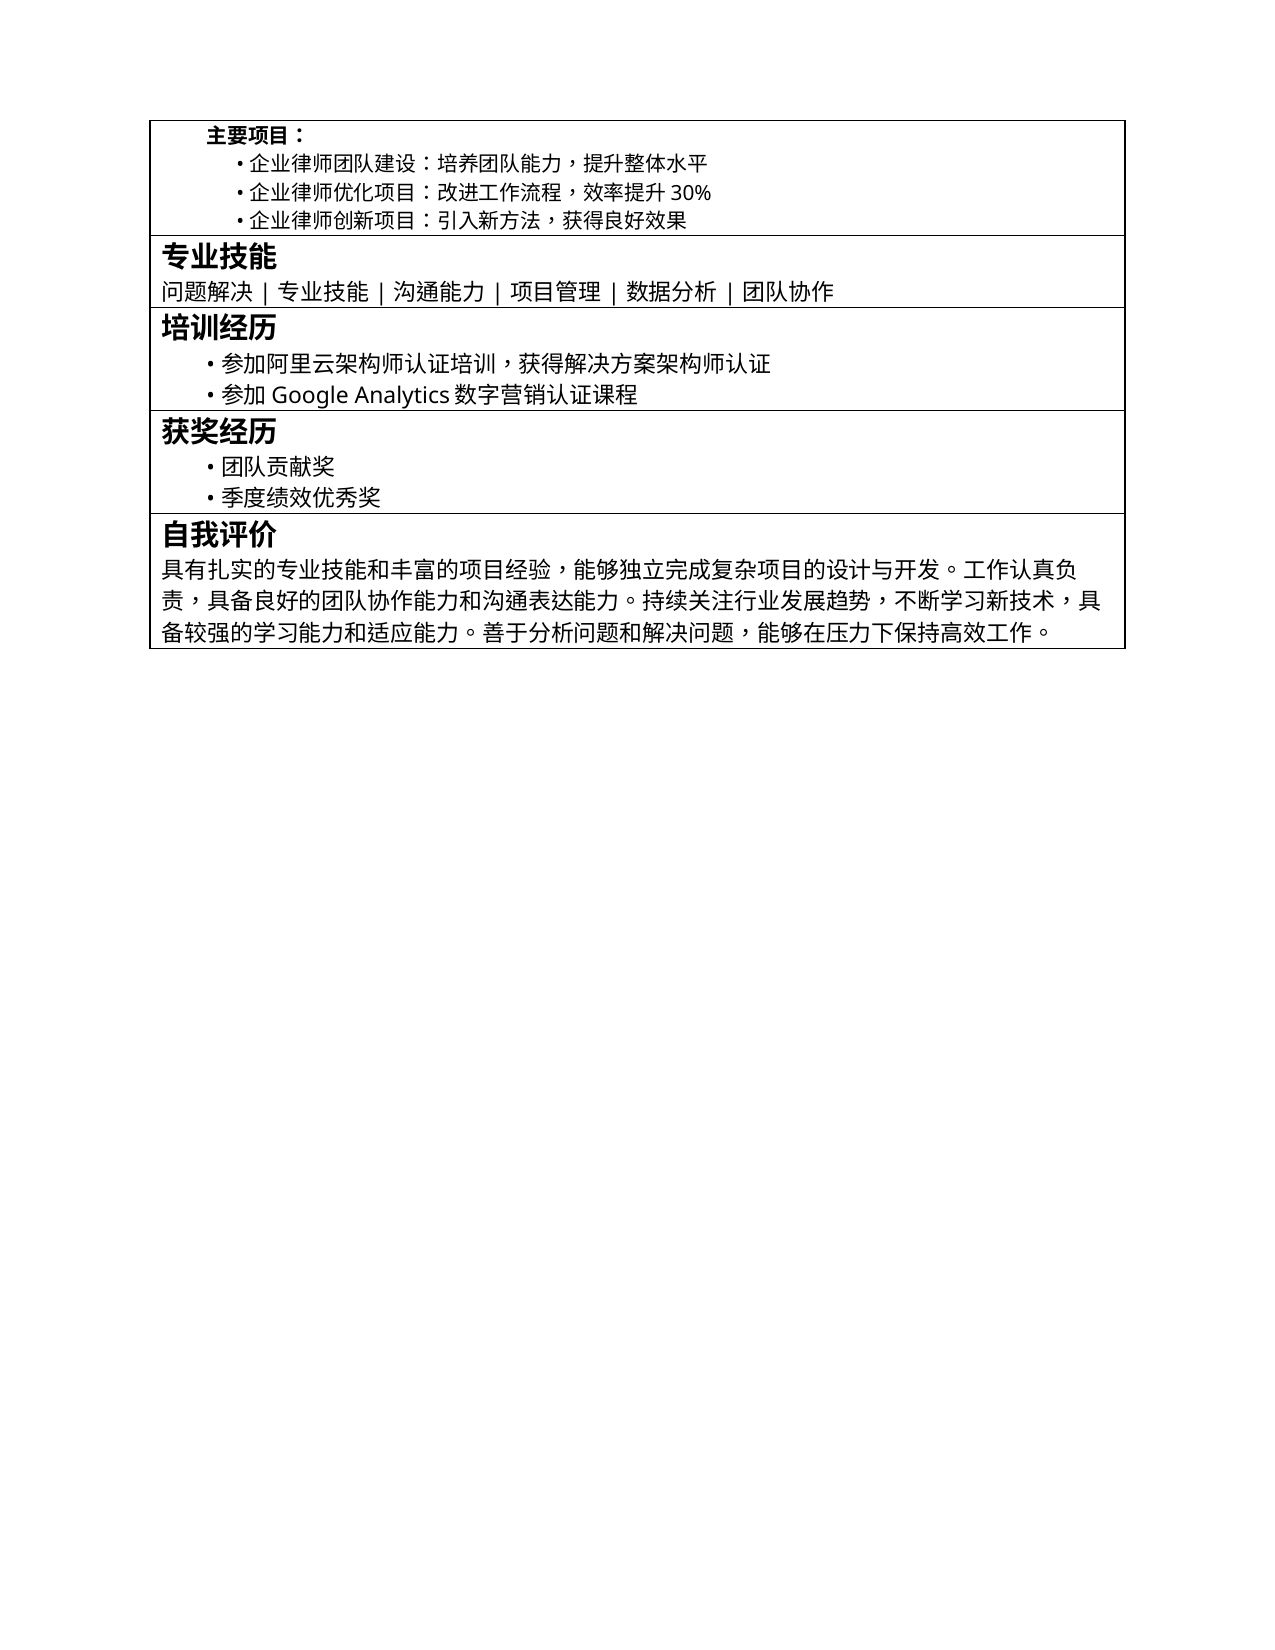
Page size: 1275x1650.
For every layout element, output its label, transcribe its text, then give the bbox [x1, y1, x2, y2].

table_cell 获奖经历 • 团队贡献奖 • 季度绩效优秀奖 [151, 411, 1124, 513]
table_cell 专业技能 问题解决 | 专业技能 | 沟通能力 | 项目管理 | 数据分析 | 团队协作 [151, 236, 1124, 307]
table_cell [151, 121, 1124, 235]
table_cell 培训经历 • 参加阿里云架构师认证培训，获得解决方案架构师认证 • 参加Google Analytics数字营销认证课程 [151, 308, 1124, 410]
table_cell 自我评价 具有扎实的专业技能和丰富的项目经验，能够独立完成复杂项目的设计与开发。工作认真负责，具备良好的团队协作能力和沟通表达能力。持续关注行业发展趋势，不断学习新技术，具备较强的学习能力和适应能力。善于分析问题和解决问题，能够在压力下保持高效工作。 [151, 514, 1124, 648]
